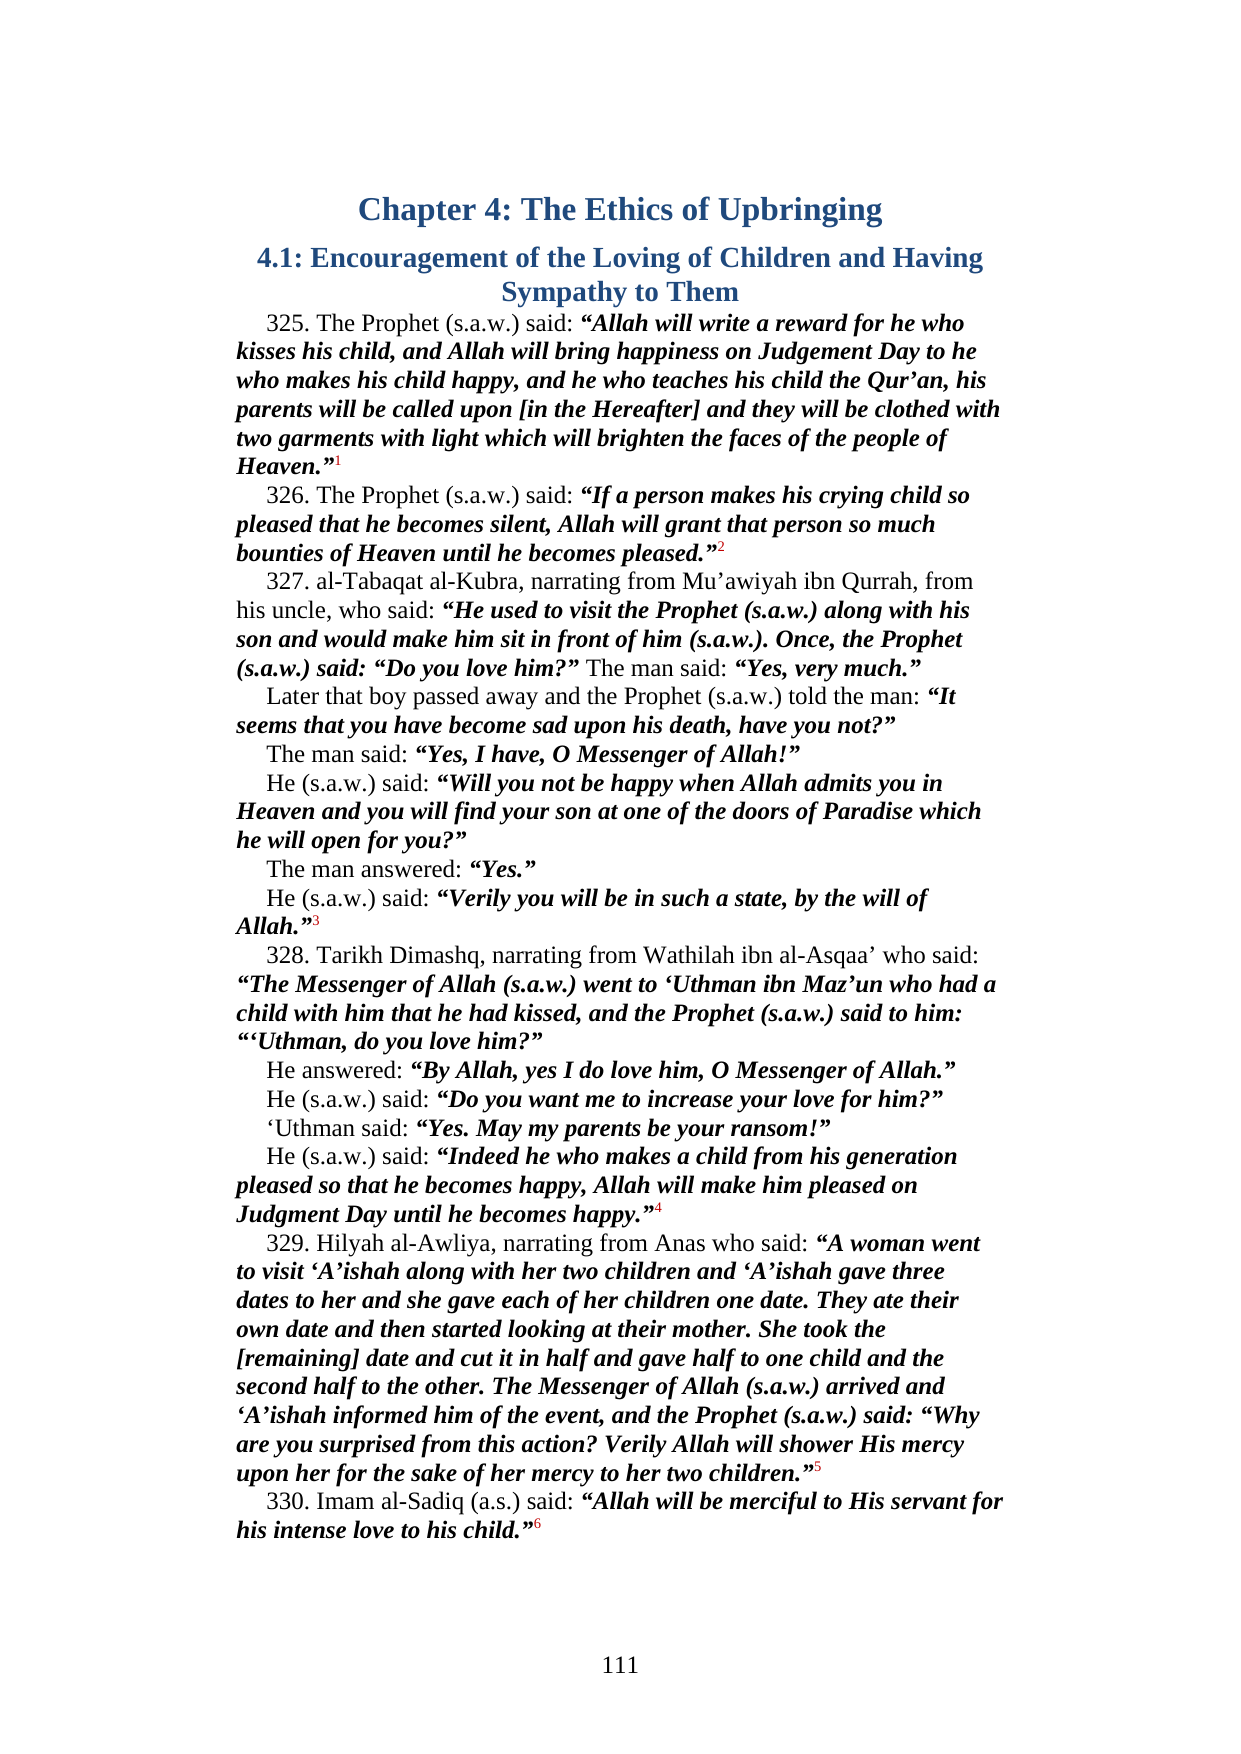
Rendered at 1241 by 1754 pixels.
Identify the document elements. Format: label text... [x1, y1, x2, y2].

text Later that boy passed away and the Prophet (s.a.w.) told the man: “It seems that you have become sad upon his death, have you not?” [236, 681, 1004, 739]
text ‘Uthman said: “Yes. May my parents be your ransom!” [236, 1113, 1004, 1141]
text He (s.a.w.) said: “Will you not be happy when Allah admits you in Heaven and you will find your son at one of the doors of Paradise which he will open for you?” [236, 768, 1004, 854]
subtitle Chapter 4: The Ethics of Upbringing [236, 190, 1004, 228]
text 330. Imam al-Sadiq (a.s.) said: “Allah will be merciful to His servant for his intense love to his child.”6 [236, 1486, 1004, 1544]
text 326. The Prophet (s.a.w.) said: “If a person makes his crying child so pleased that he becomes silent, Allah will grant that person so much bounties of Heaven until he becomes pleased.”2 [236, 480, 1004, 566]
text He answered: “By Allah, yes I do love him, O Messenger of Allah.” [236, 1055, 1004, 1084]
text He (s.a.w.) said: “Verily you will be in such a state, by the will of Allah.”3 [236, 883, 1004, 940]
text The man said: “Yes, I have, O Messenger of Allah!” [236, 739, 1004, 768]
text 328. Tarikh Dimashq, narrating from Wathilah ibn al-Asqaa’ who said: “The Messenger of Allah (s.a.w.) went to ‘Uthman ibn Maz’un who had a child with him that he had kissed, and the Prophet (s.a.w.) said to him: “‘Uthman, do you love him?” [236, 940, 1004, 1055]
text 325. The Prophet (s.a.w.) said: “Allah will write a reward for he who kisses his child, and Allah will bring happiness on Judgement Day to he who makes his child happy, and he who teaches his child the Qur’an, his parents will be called upon [in the Hereafter] and they will be clothed with two garments with light which will brighten the faces of the people of Heaven.”1 [236, 308, 1004, 480]
subtitle 4.1: Encouragement of the Loving of Children and Having Sympathy to Them [236, 241, 1004, 308]
text He (s.a.w.) said: “Do you want me to increase your love for him?” [236, 1084, 1004, 1113]
text 329. Hilyah al-Awliya, narrating from Anas who said: “A woman went to visit ‘A’ishah along with her two children and ‘A’ishah gave three dates to her and she gave each of her children one date. They ate their own date and then started looking at their mother. She took the [remaining] date and cut it in half and gave half to one child and the second half to the other. The Messenger of Allah (s.a.w.) arrived and ‘A’ishah informed him of the event, and the Prophet (s.a.w.) said: “Why are you surprised from this action? Verily Allah will shower His mercy upon her for the sake of her mercy to her two children.”5 [236, 1228, 1004, 1486]
text 327. al-Tabaqat al-Kubra, narrating from Mu’awiyah ibn Qurrah, from his uncle, who said: “He used to visit the Prophet (s.a.w.) along with his son and would make him sit in front of him (s.a.w.). Once, the Prophet (s.a.w.) said: “Do you love him?” The man said: “Yes, very much.” [236, 566, 1004, 681]
text He (s.a.w.) said: “Indeed he who makes a child from his generation pleased so that he becomes happy, Allah will make him pleased on Judgment Day until he becomes happy.”4 [236, 1141, 1004, 1228]
text The man answered: “Yes.” [236, 854, 1004, 883]
